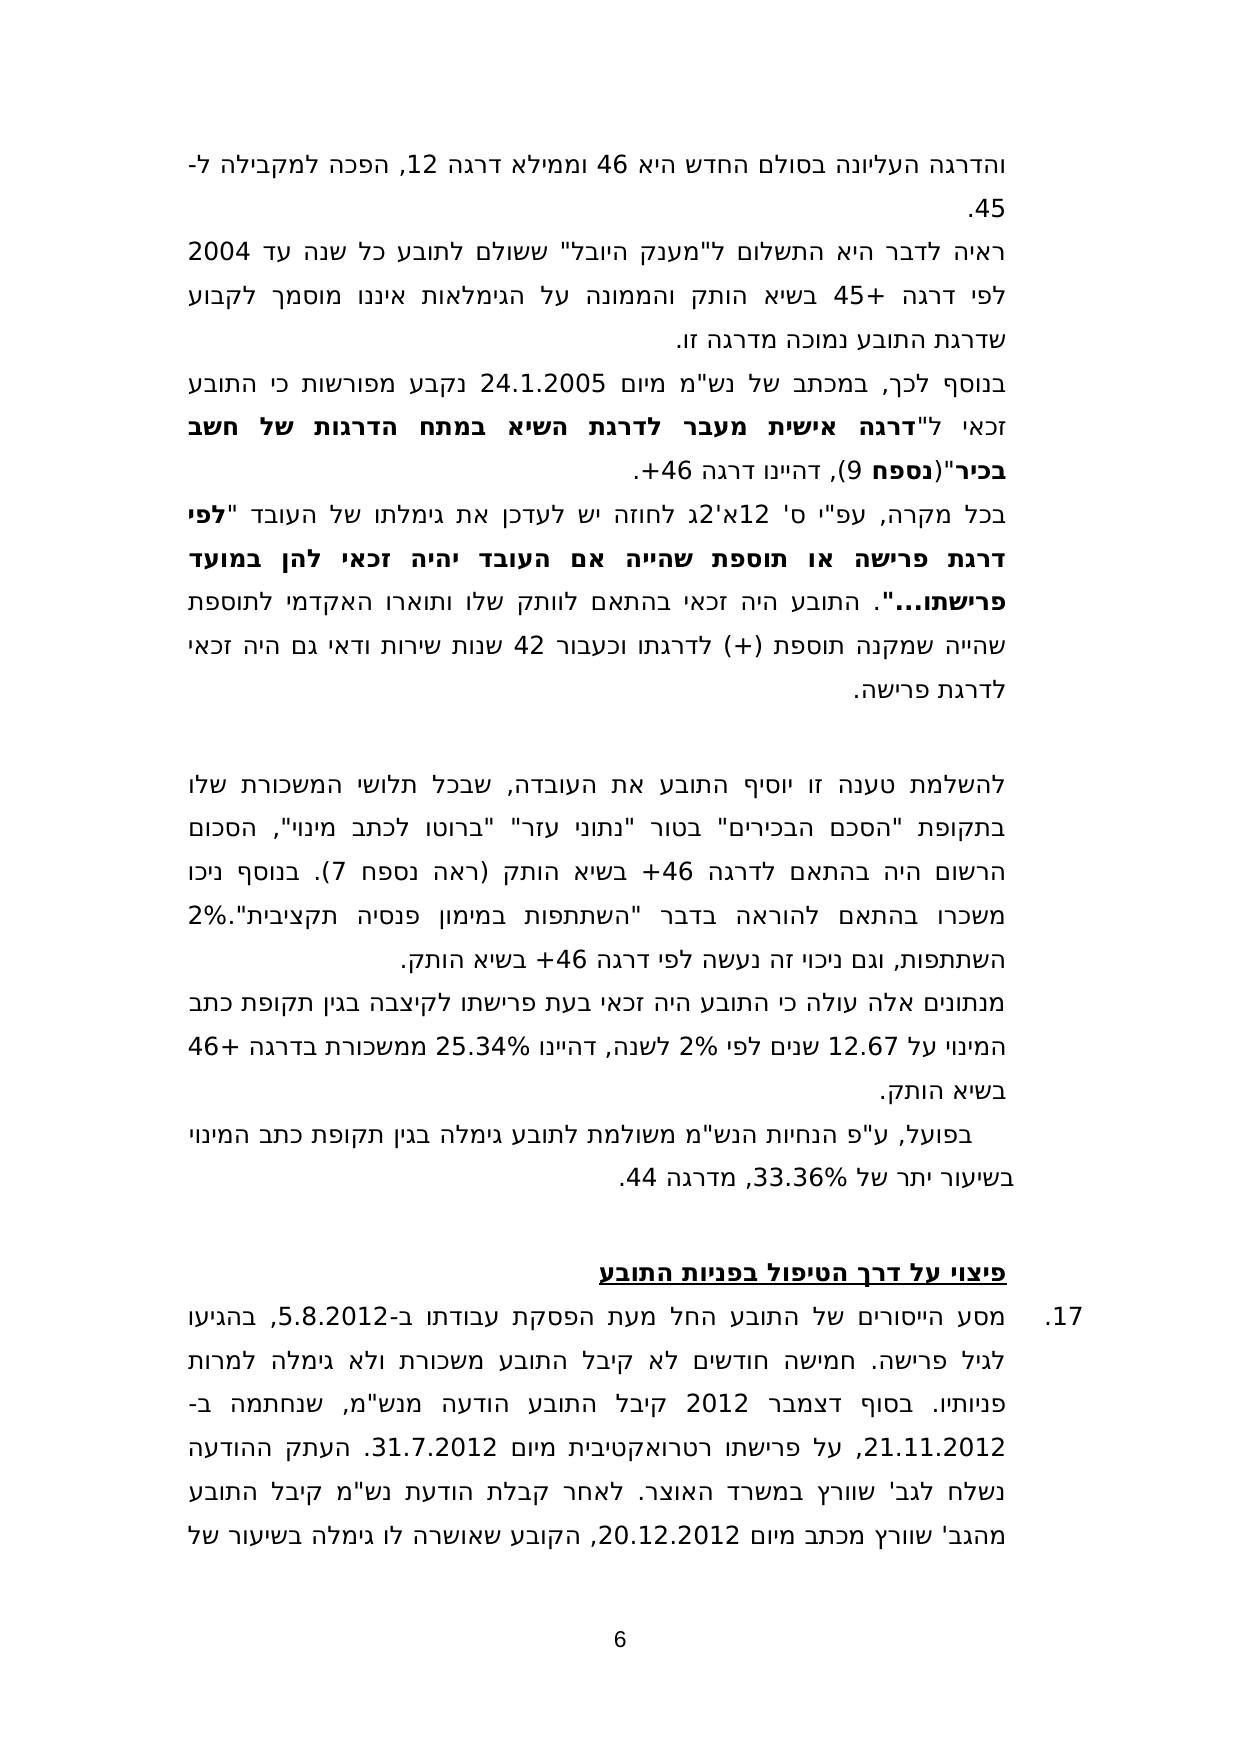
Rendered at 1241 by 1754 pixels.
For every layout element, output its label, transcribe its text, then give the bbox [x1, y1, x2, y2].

text ראיה לדבר היא התשלום ל"מענק היובל" ששולם לתובע כל שנה עד 2004 לפי דרגה +45 בשיא הותק והממונה על הגימלאות איננו מוסמך לקבוע שדרגת התובע נמוכה מדרגה זו. [187, 237, 1006, 354]
text מנתונים אלה עולה כי התובע היה זכאי בעת פרישתו לקיצבה בגין תקופת כתב המינוי על 12.67 שנים לפי 2% לשנה, דהיינו 25.34% ממשכורת בדרגה +46 בשיא הותק. [187, 988, 1006, 1105]
text בנוסף לכך, במכתב של נש"מ מיום 24.1.2005 נקבע מפורשות כי התובע זכאי ל"דרגה אישית מעבר לדרגת השיא במתח הדרגות של חשב בכיר"(נספח 9), דהיינו דרגה 46+. [187, 369, 1006, 485]
text פיצוי על דרך הטיפול בפניות התובע [187, 1258, 1053, 1287]
text בכל מקרה, עפ"י ס' 12א'2ג לחוזה יש לעדכן את גימלתו של העובד "לפי דרגת פרישה או תוספת שהייה אם העובד יהיה זכאי להן במועד פרישתו...". התובע היה זכאי בהתאם לוותק שלו ותוארו האקדמי לתוספת שהייה שמקנה תוספת (+) לדרגתו וכעבור 42 שנות שירות ודאי גם היה זכאי לדרגת פרישה. [187, 500, 1006, 704]
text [187, 150, 1006, 223]
text בפועל, ע"פ הנחיות הנש"מ משולמת לתובע גימלה בגין תקופת כתב המינוי בשיעור יתר של 33.36%, מדרגה 44. [187, 1120, 1053, 1193]
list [187, 1302, 1044, 1550]
list להשלמת טענה זו יוסיף התובע את העובדה, שבכל תלושי המשכורת שלו בתקופת "הסכם הבכירים" בטור "נתוני עזר" "ברוטו לכתב מינוי", הסכום הרשום היה בהתאם לדרגה 46+ בשיא הותק (ראה נספח 7). בנוסף ניכו משכרו בהתאם להוראה בדבר "השתתפות במימון פנסיה תקציבית".2% השתתפות, וגם ניכוי זה נעשה לפי דרגה 46+ בשיא הותק. [187, 770, 1006, 974]
